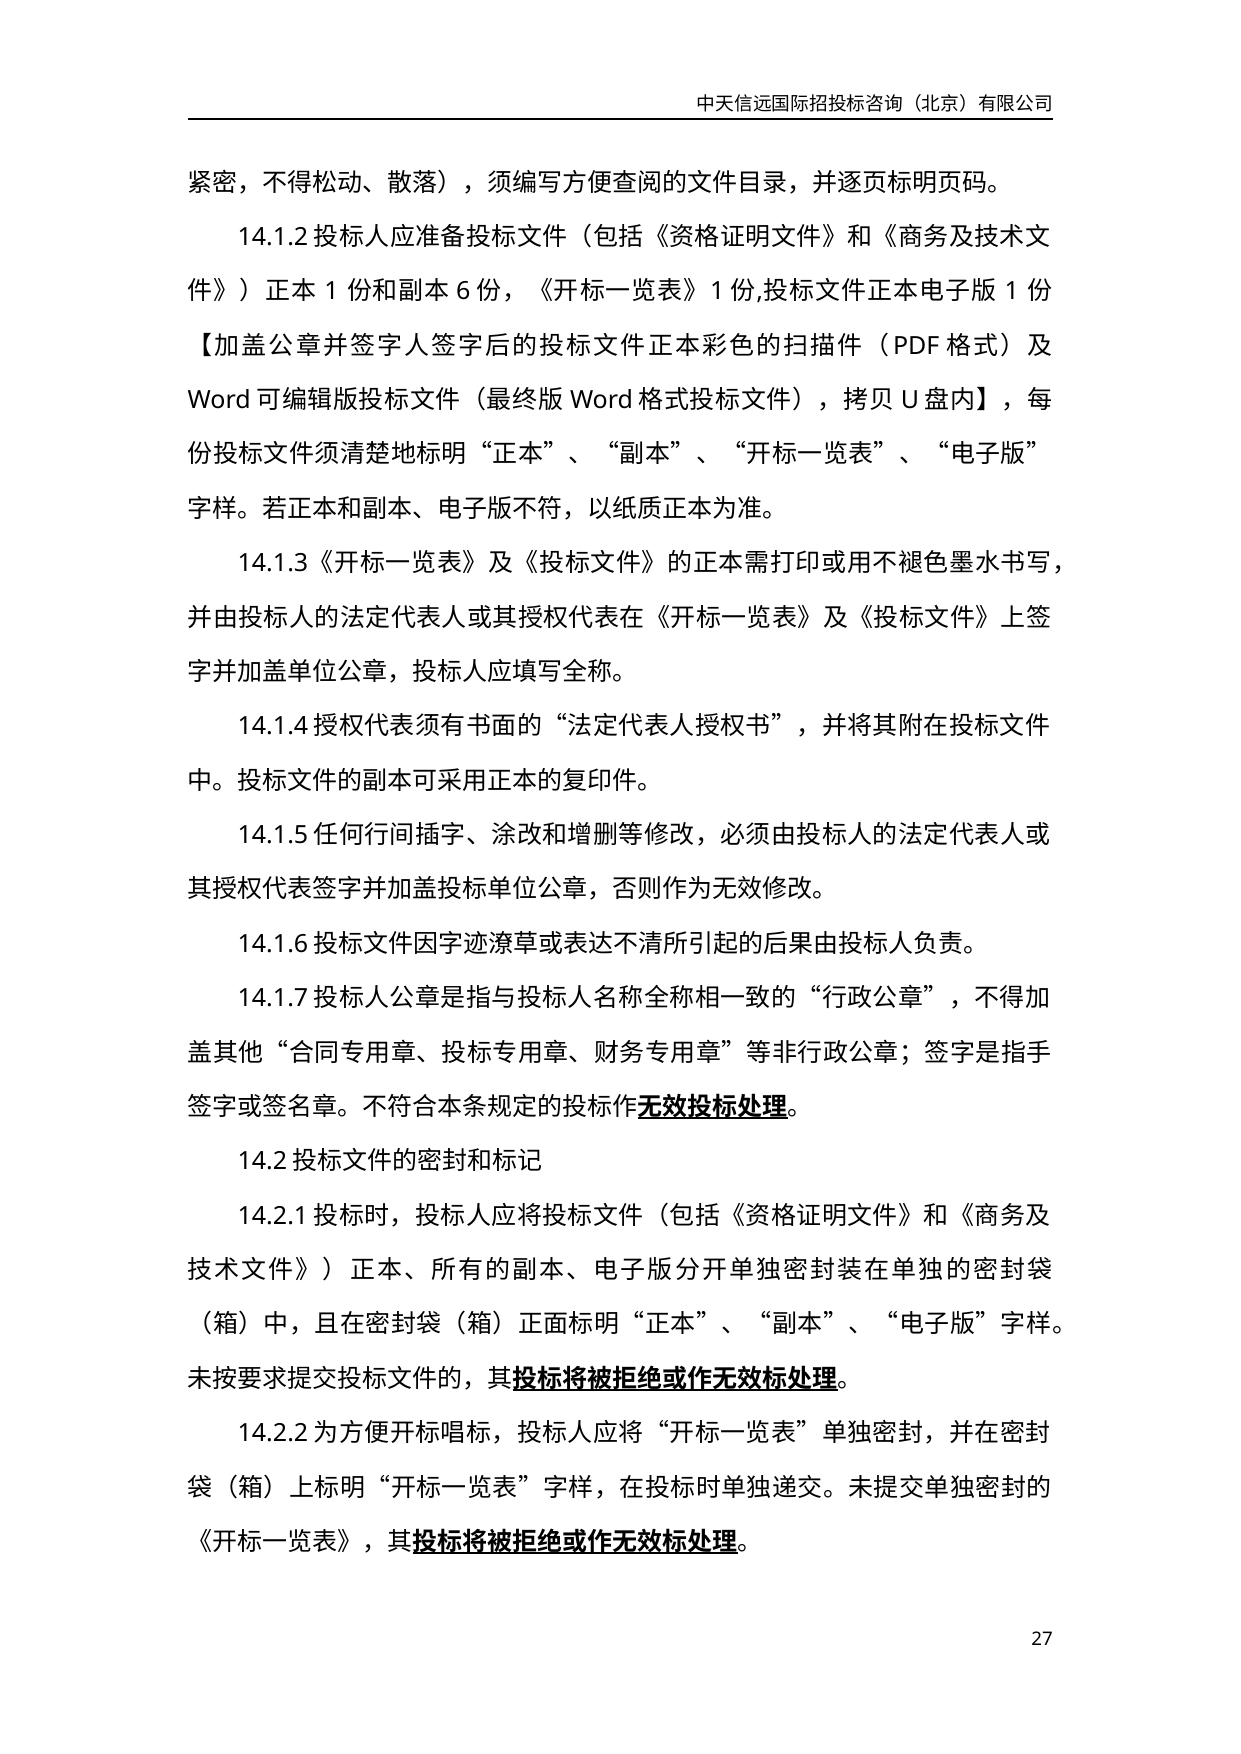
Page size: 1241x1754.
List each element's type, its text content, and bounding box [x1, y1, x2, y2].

text 14.2投标文件的密封和标记 [187, 1141, 1053, 1177]
text 14.1.5任何行间插字、涂改和增删等修改，必须由投标人的法定代表人或其授权代表签字并加盖投标单位公章，否则作为无效修改。 [187, 814, 1053, 905]
text 14.1.2投标人应准备投标文件（包括《资格证明文件》和《商务及技术文件》）正本 1 份和副本6份，《开标一览表》1份,投标文件正本电子版 1 份【加盖公章并签字人签字后的投标文件正本彩色的扫描件（PDF格式）及Word可编辑版投标文件（最终版Word格式投标文件），拷贝U盘内】，每份投标文件须清楚地标明“正本”、“副本”、“开标一览表”、“电子版”字样。若正本和副本、电子版不符，以纸质正本为准。 [187, 216, 1053, 524]
text 14.2.2为方便开标唱标，投标人应将“开标一览表”单独密封，并在密封袋（箱）上标明“开标一览表”字样，在投标时单独递交。未提交单独密封的《开标一览表》，其投标将被拒绝或作无效标处理。 [187, 1413, 1053, 1558]
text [187, 162, 1053, 198]
text 14.2.1投标时，投标人应将投标文件（包括《资格证明文件》和《商务及技术文件》）正本、所有的副本、电子版分开单独密封装在单独的密封袋（箱）中，且在密封袋（箱）正面标明“正本”、“副本”、“电子版”字样。未按要求提交投标文件的，其投标将被拒绝或作无效标处理。 [187, 1195, 1053, 1394]
text 14.1.6投标文件因字迹潦草或表达不清所引起的后果由投标人负责。 [187, 923, 1053, 959]
text 14.1.3《开标一览表》及《投标文件》的正本需打印或用不褪色墨水书写，并由投标人的法定代表人或其授权代表在《开标一览表》及《投标文件》上签字并加盖单位公章，投标人应填写全称。 [187, 543, 1053, 688]
text 14.1.4授权代表须有书面的“法定代表人授权书”，并将其附在投标文件中。投标文件的副本可采用正本的复印件。 [187, 706, 1053, 796]
text 14.1.7投标人公章是指与投标人名称全称相一致的“行政公章”，不得加盖其他“合同专用章、投标专用章、财务专用章”等非行政公章；签字是指手签字或签名章。不符合本条规定的投标作无效投标处理。 [187, 978, 1053, 1123]
